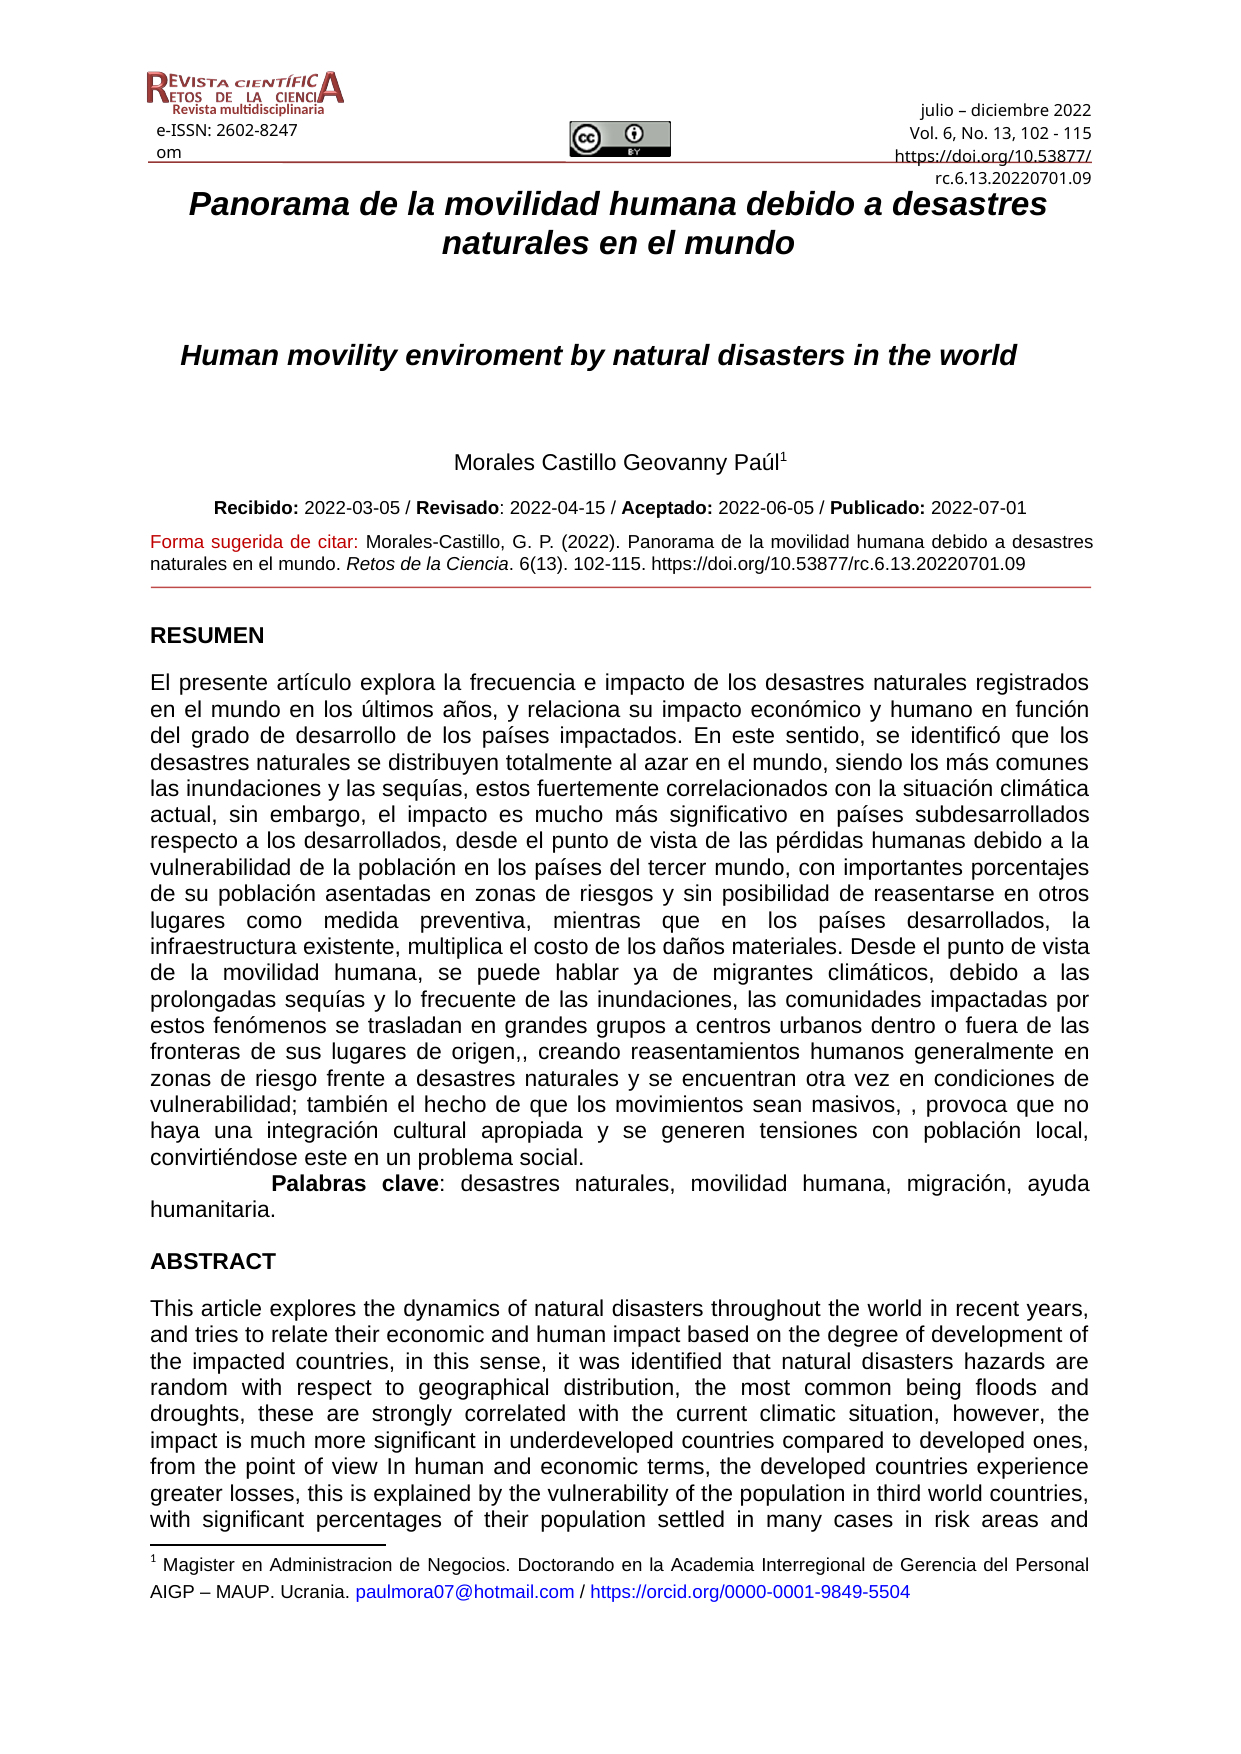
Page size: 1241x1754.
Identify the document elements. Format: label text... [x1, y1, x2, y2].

text Morales Castillo Geovanny Paúl [150, 449, 1090, 475]
text ABSTRACT [150, 1248, 1090, 1274]
text Human movility enviroment by natural disasters in the world [165, 338, 1036, 372]
text Panorama de la movilidad humana debido a desastres naturales en el mundo [150, 184, 1090, 261]
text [150, 1295, 1090, 1532]
text Recibido: 2022-03-05 / Revisado: 2022-04-15 / Aceptado: 2022-06-05 / Publicado: 2022-07-01 [150, 497, 1090, 518]
text El presente artículo explora la frecuencia e impacto de los desastres naturales registrados en el mundo en los últimos años, y relaciona su impacto económico y humano en función del grado de desarrollo de los países impactados. En este sentido, se identificó que los desastres naturales se distribuyen totalmente al azar en el mundo, siendo los más comunes las inundaciones y las sequías, estos fuertemente correlacionados con la situación climática actual, sin embargo, el impacto es mucho más significativo en países subdesarrollados respecto a los desarrollados, desde el punto de vista de las pérdidas humanas debido a la vulnerabilidad de la población en los países del tercer mundo, con importantes porcentajes de su población asentadas en zonas de riesgos y sin posibilidad de reasentarse en otros lugares como medida preventiva, mientras que en los países desarrollados, la infraestructura existente, multiplica el costo de los daños materiales. Desde el punto de vista de la movilidad humana, se puede hablar ya de migrantes climáticos, debido a las prolongadas sequías y lo frecuente de las inundaciones, las comunidades impactadas por estos fenómenos se trasladan en grandes grupos a centros urbanos dentro o fuera de las fronteras de sus lugares de origen,, creando reasentamientos humanos generalmente en zonas de riesgo frente a desastres naturales y se encuentran otra vez en condiciones de vulnerabilidad; también el hecho de que los movimientos sean masivos, , provoca que no haya una integración cultural apropiada y se generen tensiones con población local, convirtiéndose este en un problema social. [150, 669, 1090, 1170]
picture [569, 121, 671, 157]
text Palabras clave: desastres naturales, movilidad humana, migración, ayuda humanitaria. [150, 1170, 1090, 1223]
text RESUMEN [150, 622, 1090, 648]
picture [146, 71, 345, 103]
